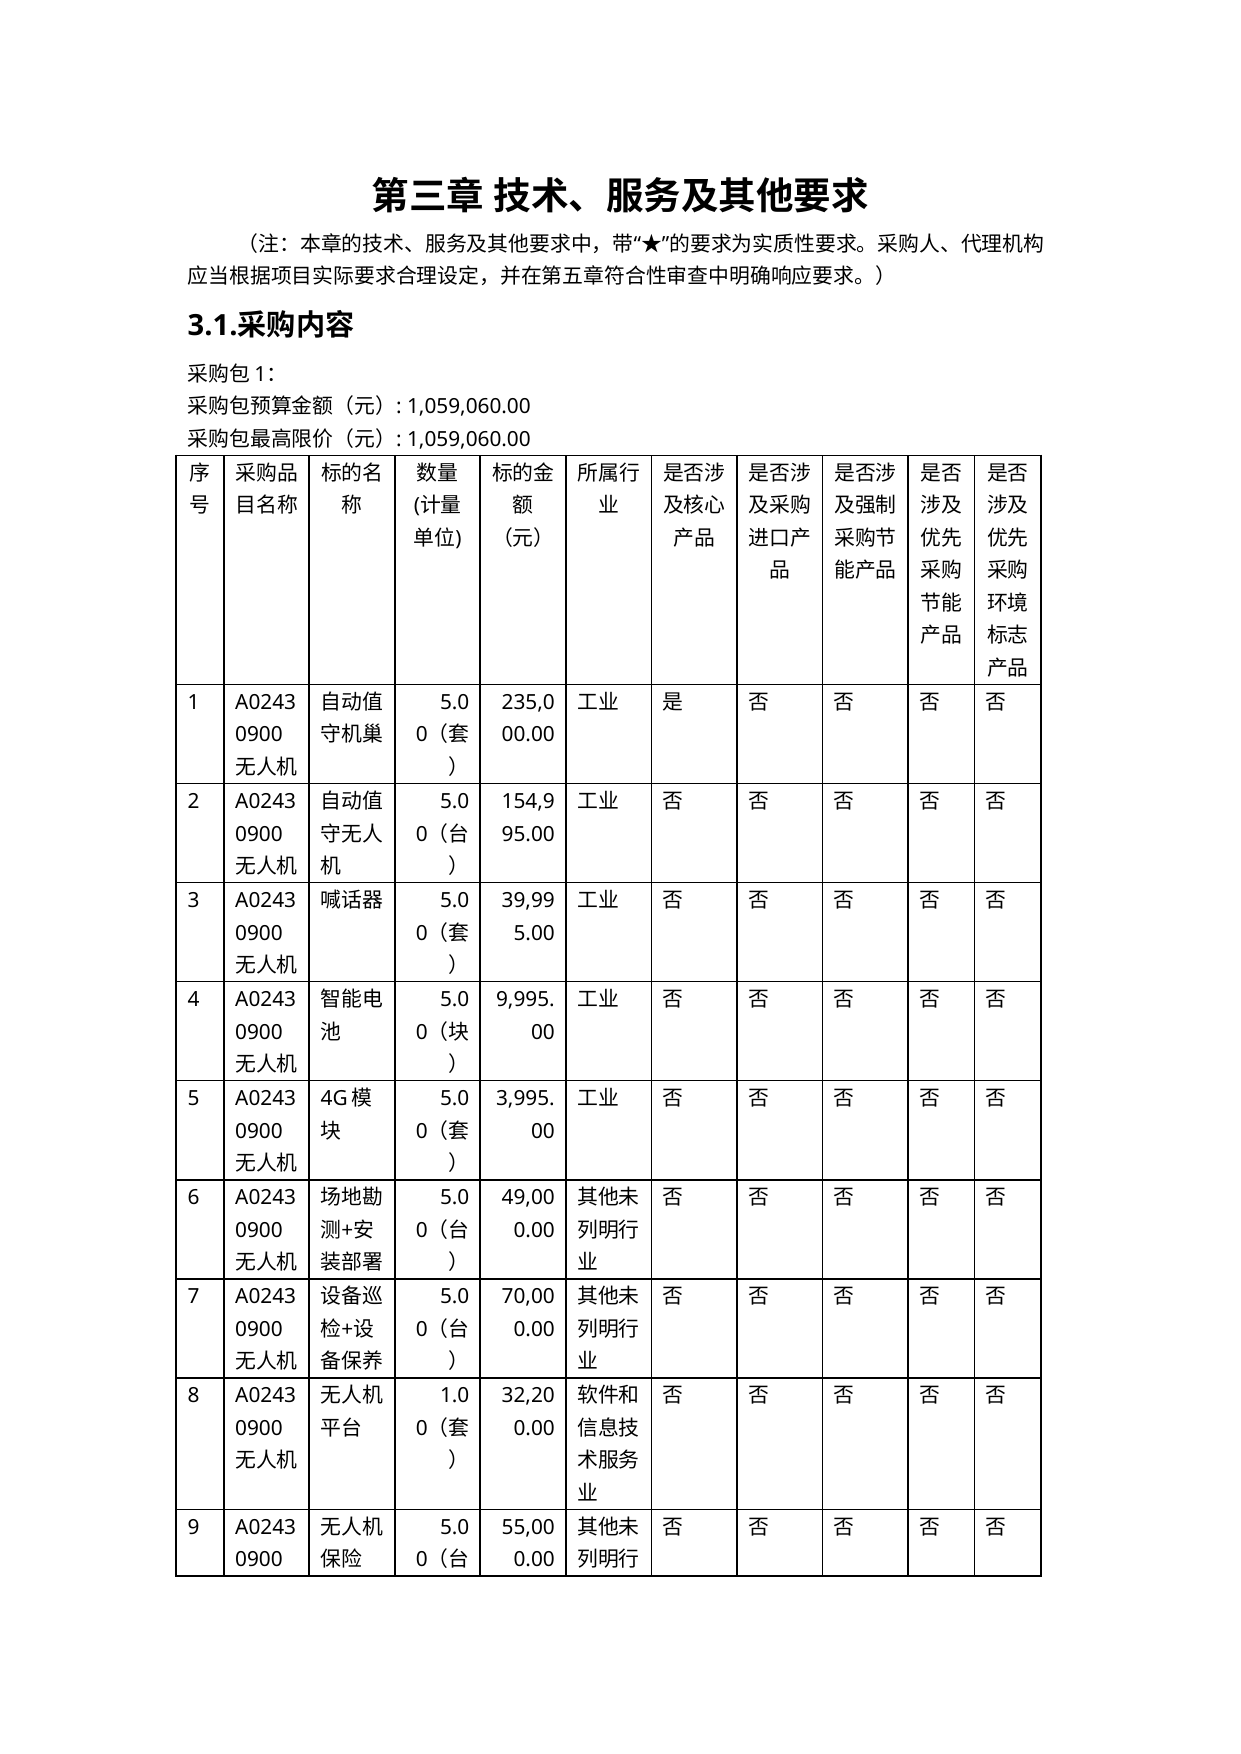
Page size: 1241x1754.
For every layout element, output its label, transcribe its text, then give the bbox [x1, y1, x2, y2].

table_cell A02430900 无人机 [225, 1181, 308, 1278]
table_cell 软件和信息技术服务业 [567, 1379, 651, 1508]
table_cell 否 [909, 1181, 974, 1278]
text 采购包1： [187, 357, 1053, 389]
table_cell 否 [652, 1181, 736, 1278]
table_cell 否 [975, 982, 1040, 1080]
table_cell 设备巡检+设备保养 [310, 1280, 394, 1377]
table_cell 70,000.00 [481, 1280, 565, 1377]
table_cell 5.00（台） [396, 1181, 479, 1278]
table_cell 否 [652, 1510, 736, 1575]
text 采购包最高限价（元）: 1,059,060.00 [187, 422, 1053, 454]
table_cell 6 [177, 1181, 223, 1278]
table_cell 1.00（套） [396, 1379, 479, 1508]
table_cell 工业 [567, 883, 651, 981]
text （注：本章的技术、服务及其他要求中，带“★”的要求为实质性要求。采购人、代理机构应当根据项目实际要求合理设定，并在第五章符合性审查中明确响应要求。） [187, 227, 1053, 292]
table_cell 5.00（块） [396, 982, 479, 1080]
table_cell 9 [177, 1510, 223, 1575]
table_cell 否 [909, 685, 974, 783]
table_cell 否 [823, 1081, 907, 1179]
text 第三章 技术、服务及其他要求 [187, 162, 1053, 227]
table_header 是否涉及采购进口产品 [738, 456, 822, 683]
table_header 标的金额 （元） [481, 456, 565, 683]
table_cell 5.00（台） [396, 1510, 479, 1575]
table_cell 154,995.00 [481, 784, 565, 882]
table_header 采购品目名称 [225, 456, 308, 683]
table_cell 否 [738, 685, 822, 783]
table_cell 3 [177, 883, 223, 981]
table_cell A02430900 无人机 [225, 685, 308, 783]
table_cell A02430900 无人机 [225, 982, 308, 1080]
table_cell 其他未列明行业 [567, 1280, 651, 1377]
table_cell 工业 [567, 685, 651, 783]
table_cell 5 [177, 1081, 223, 1179]
table_cell 场地勘测+安装部署 [310, 1181, 394, 1278]
table_cell 否 [738, 1181, 822, 1278]
table_cell 否 [909, 1081, 974, 1179]
table_cell 否 [823, 982, 907, 1080]
table_header 是否涉及强制采购节能产品 [823, 456, 907, 683]
table_cell 其他未列明行业 [567, 1181, 651, 1278]
table_cell 否 [823, 883, 907, 981]
table_cell 工业 [567, 784, 651, 882]
table_cell 否 [823, 1510, 907, 1575]
table_cell 否 [975, 1081, 1040, 1179]
table_cell 39,995.00 [481, 883, 565, 981]
table_cell 否 [738, 1510, 822, 1575]
table_cell 49,000.00 [481, 1181, 565, 1278]
table_header 是否涉及优先采购环境标志产品 [975, 456, 1040, 683]
table_cell 7 [177, 1280, 223, 1377]
table_cell 3,995.00 [481, 1081, 565, 1179]
table_cell 32,200.00 [481, 1379, 565, 1508]
table_cell 否 [909, 1510, 974, 1575]
table_cell 否 [975, 883, 1040, 981]
table_cell 无人机平台 [310, 1379, 394, 1508]
table_cell 否 [652, 1379, 736, 1508]
table_cell 4 [177, 982, 223, 1080]
table_cell A02430900 无人机 [225, 784, 308, 882]
table_cell 否 [738, 883, 822, 981]
table_cell 否 [652, 1081, 736, 1179]
table_cell 否 [823, 1379, 907, 1508]
table_cell 否 [652, 982, 736, 1080]
table_cell 否 [975, 1379, 1040, 1508]
table_cell 否 [738, 1379, 822, 1508]
table_cell 否 [909, 784, 974, 882]
table_cell 否 [652, 883, 736, 981]
table_cell 否 [909, 982, 974, 1080]
table_cell 5.00（台） [396, 784, 479, 882]
table_cell 否 [975, 1181, 1040, 1278]
table_header 数量 (计量单位) [396, 456, 479, 683]
table_cell 9,995.00 [481, 982, 565, 1080]
table_cell 5.00（套） [396, 883, 479, 981]
table_cell A02430900 无人机 [225, 1510, 308, 1575]
table_cell A02430900 无人机 [225, 1280, 308, 1377]
table_cell 55,000.00 [481, 1510, 565, 1575]
table_cell 否 [738, 1280, 822, 1377]
table_cell 智能电池 [310, 982, 394, 1080]
table_cell 5.00（台） [396, 1280, 479, 1377]
text 3.1.采购内容 [187, 292, 1053, 357]
table_header 标的名称 [310, 456, 394, 683]
table_cell 自动值守机巢 [310, 685, 394, 783]
table_cell A02430900 无人机 [225, 1081, 308, 1179]
table_cell 否 [738, 1081, 822, 1179]
table_cell 是 [652, 685, 736, 783]
table_cell 否 [909, 1379, 974, 1508]
text 采购包预算金额（元）: 1,059,060.00 [187, 389, 1053, 422]
table_cell A02430900 无人机 [225, 1379, 308, 1508]
table_cell 4G模块 [310, 1081, 394, 1179]
table_cell 否 [823, 1181, 907, 1278]
table_cell 其他未列明行业 [567, 1510, 651, 1575]
table_cell 工业 [567, 1081, 651, 1179]
table_cell 5.00（套） [396, 1081, 479, 1179]
table_cell 否 [652, 1280, 736, 1377]
table_cell 喊话器 [310, 883, 394, 981]
table_header 所属行业 [567, 456, 651, 683]
table_cell 否 [738, 982, 822, 1080]
table_cell 否 [975, 685, 1040, 783]
table_cell 否 [975, 1510, 1040, 1575]
table_cell 2 [177, 784, 223, 882]
table_cell 否 [823, 784, 907, 882]
table_cell 无人机保险 [310, 1510, 394, 1575]
table_header 是否涉及优先采购节能产品 [909, 456, 974, 683]
table_cell 否 [652, 784, 736, 882]
table_cell 否 [975, 784, 1040, 882]
table_cell 否 [823, 1280, 907, 1377]
table_cell A02430900 无人机 [225, 883, 308, 981]
table_header 是否涉及核心产品 [652, 456, 736, 683]
table_cell 自动值守无人机 [310, 784, 394, 882]
table_cell 否 [738, 784, 822, 882]
table_cell 8 [177, 1379, 223, 1508]
table_cell 否 [909, 1280, 974, 1377]
table_cell 工业 [567, 982, 651, 1080]
table_cell 否 [975, 1280, 1040, 1377]
table_cell 否 [909, 883, 974, 981]
table_header 序号 [177, 456, 223, 683]
table_cell 否 [823, 685, 907, 783]
table_cell 235,000.00 [481, 685, 565, 783]
table_cell 5.00（套） [396, 685, 479, 783]
table_cell 1 [177, 685, 223, 783]
